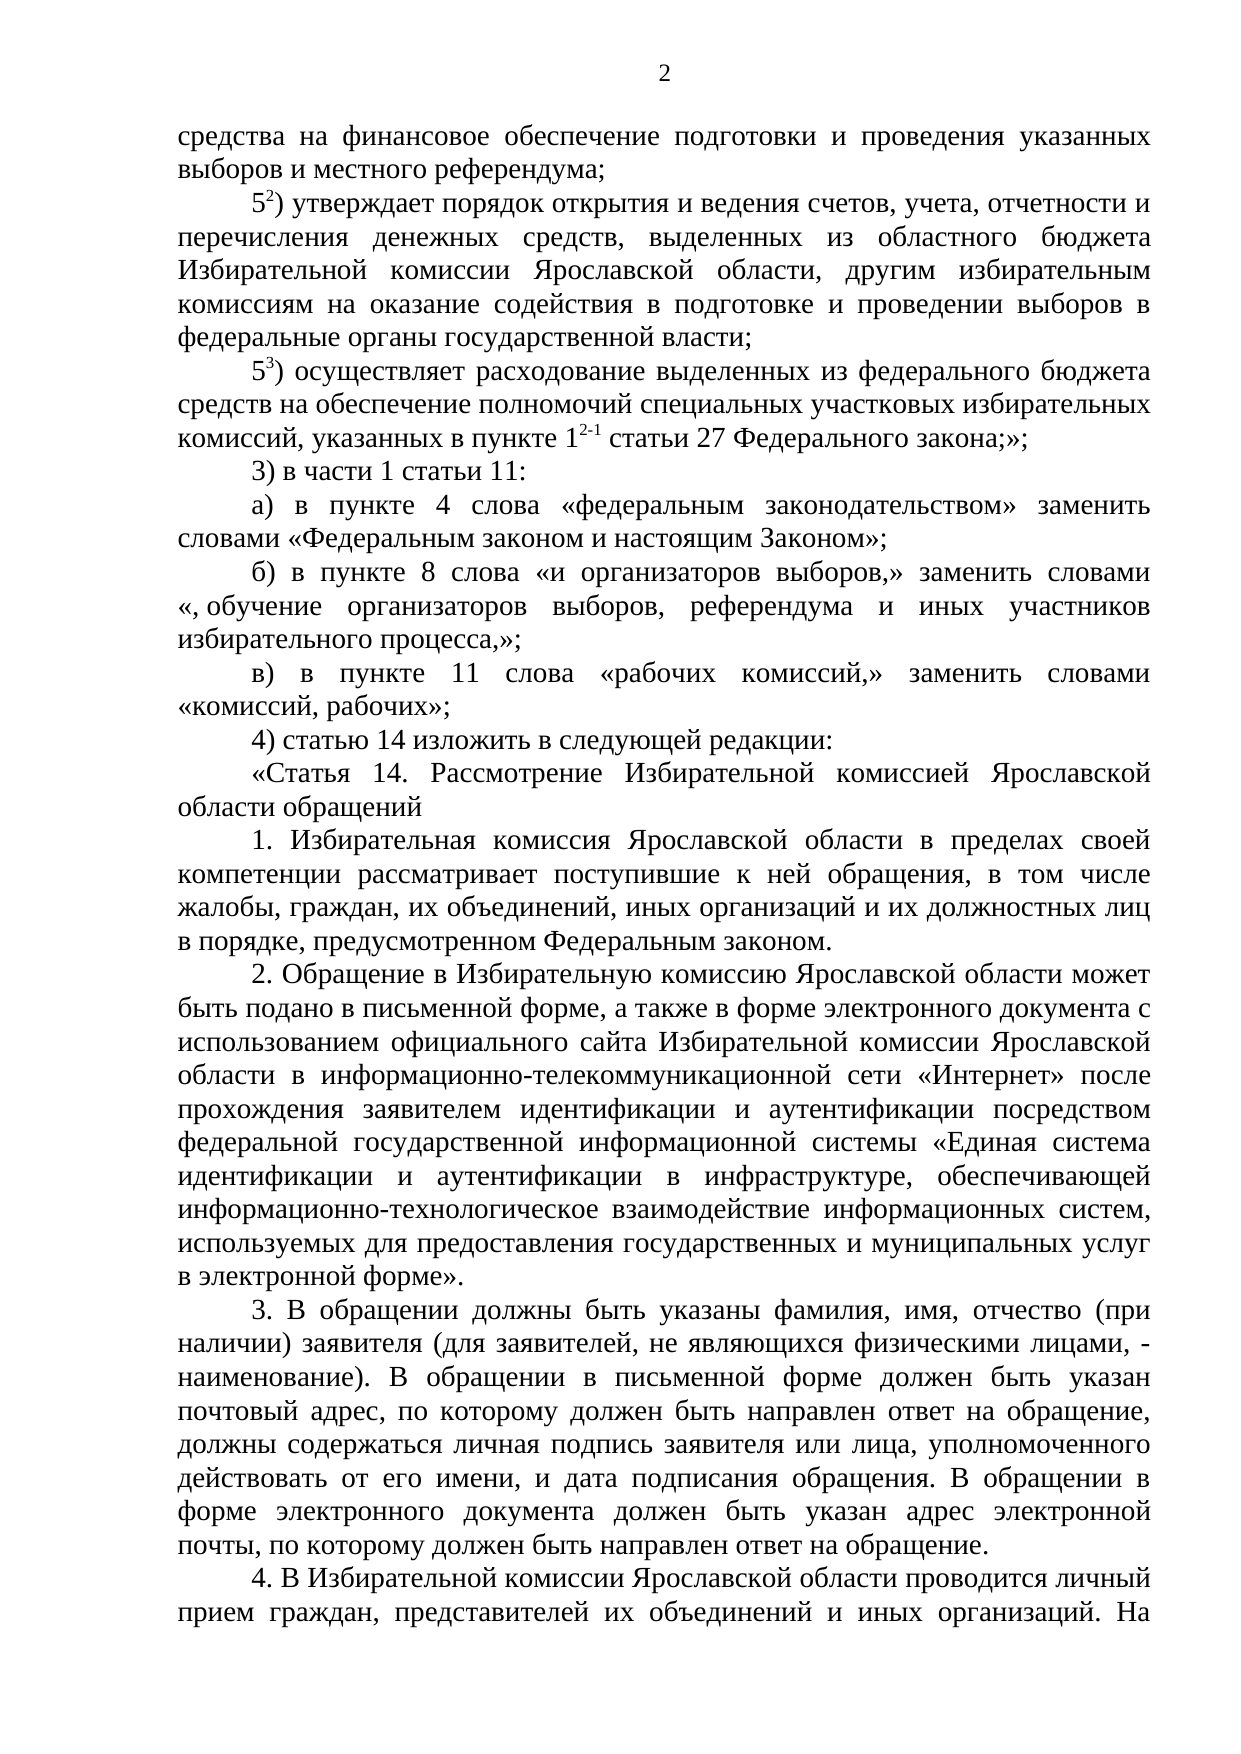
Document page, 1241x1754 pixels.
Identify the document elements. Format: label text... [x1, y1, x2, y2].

text 4) статью 14 изложить в следующей редакции: [177, 722, 1152, 755]
text 3. В обращении должны быть указаны фамилия, имя, отчество (при наличии) заявителя (для заявителей, не являющихся физическими лицами, - наименование). В обращении в письменной форме должен быть указан почтовый адрес, по которому должен быть направлен ответ на обращение, должны содержаться личная подпись заявителя или лица, уполномоченного действовать от его имени, и дата подписания обращения. В обращении в форме электронного документа должен быть указан адрес электронной почты, по которому должен быть направлен ответ на обращение. [177, 1292, 1152, 1560]
text в) в пункте 11 слова «рабочих комиссий,» заменить словами «комиссий, рабочих»; [177, 655, 1152, 722]
text 2. Обращение в Избирательную комиссию Ярославской области может быть подано в письменной форме, а также в форме электронного документа с использованием официального сайта Избирательной комиссии Ярославской области в информационно-телекоммуникационной сети «Интернет» после прохождения заявителем идентификации и аутентификации посредством федеральной государственной информационной системы «Единая система идентификации и аутентификации в инфраструктуре, обеспечивающей информационно-технологическое взаимодействие информационных систем, используемых для предоставления государственных и муниципальных услуг в электронной форме». [177, 957, 1152, 1292]
text а) в пункте 4 слова «федеральным законодательством» заменить словами «Федеральным законом и настоящим Законом»; [177, 487, 1152, 554]
text 52) утверждает порядок открытия и ведения счетов, учета, отчетности и перечисления денежных средств, выделенных из областного бюджета Избирательной комиссии Ярославской области, другим избирательным комиссиям на оказание содействия в подготовке и проведении выборов в федеральные органы государственной власти; [177, 185, 1152, 353]
text б) в пункте 8 слова «и организаторов выборов,» заменить словами «, обучение организаторов выборов, референдума и иных участников избирательного процесса,»; [177, 554, 1152, 655]
text «Статья 14. Рассмотрение Избирательной комиссией Ярославской области обращений [177, 755, 1152, 822]
text 53) осуществляет расходование выделенных из федерального бюджета средств на обеспечение полномочий специальных участковых избирательных комиссий, указанных в пункте 12-1 статьи 27 Федерального закона;»; [177, 353, 1152, 453]
text 1. Избирательная комиссия Ярославской области в пределах своей компетенции рассматривает поступившие к ней обращения, в том числе жалобы, граждан, их объединений, иных организаций и их должностных лиц в порядке, предусмотренном Федеральным законом. [177, 822, 1152, 957]
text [177, 1560, 1152, 1627]
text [177, 118, 1152, 185]
text 3) в части 1 статьи 11: [177, 453, 1152, 487]
